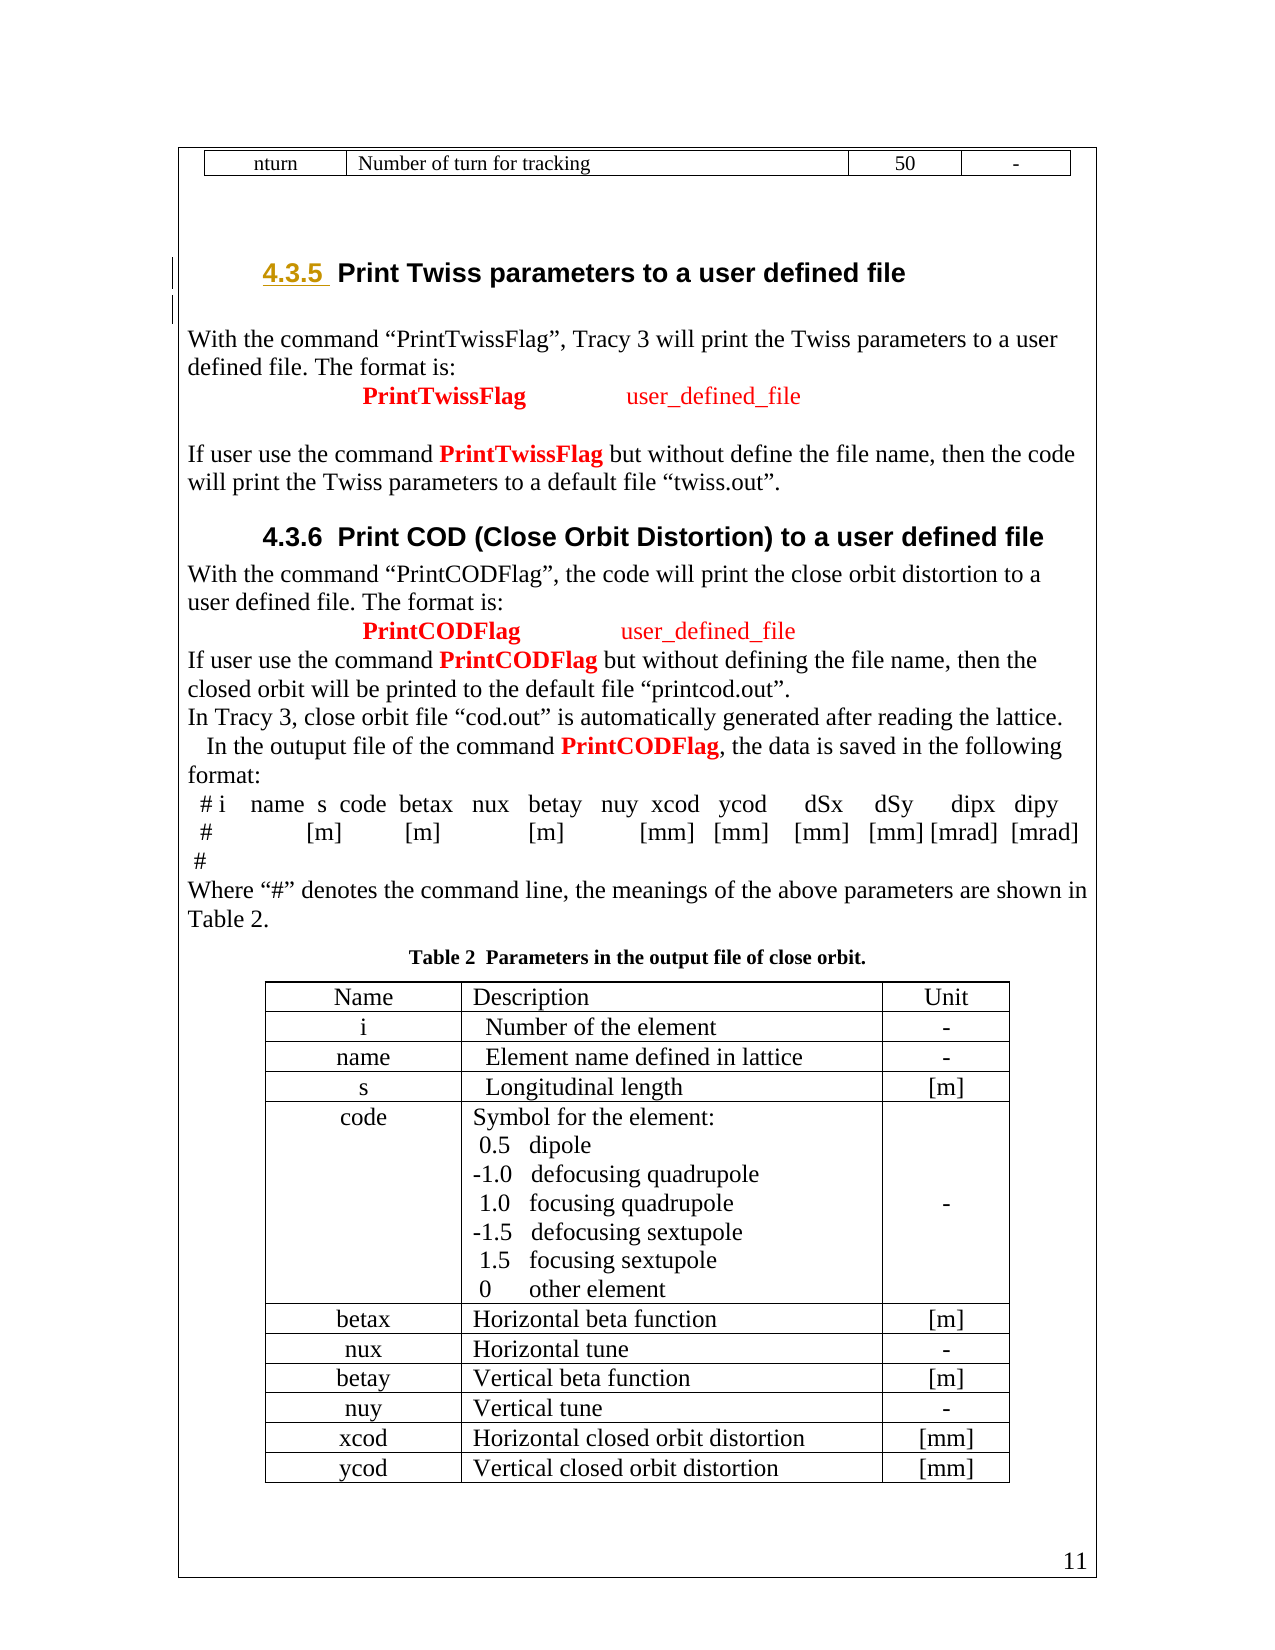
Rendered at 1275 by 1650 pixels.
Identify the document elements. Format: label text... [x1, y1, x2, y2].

subtitle Print COD (Close Orbit Distortion) to a user defined file [262, 521, 1088, 552]
table_cell - [962, 151, 1070, 175]
table_cell betay [266, 1364, 461, 1392]
table_cell i [266, 1012, 461, 1041]
text Where “#” denotes the command line, the meanings of the above parameters are shown in Table 2. [187, 875, 1088, 932]
table_header Unit [883, 983, 1009, 1011]
table_header Name [266, 983, 461, 1011]
table_cell betax [266, 1304, 461, 1333]
table_cell [mm] [883, 1453, 1009, 1482]
table_cell Number of the element [462, 1012, 882, 1041]
table_cell nturn [205, 151, 346, 175]
table_cell Element name defined in lattice [462, 1042, 882, 1071]
table_cell Vertical closed orbit distortion [462, 1453, 882, 1482]
text PrintTwissFlag user_defined_file [187, 381, 1088, 410]
text If user use the command PrintTwissFlag but without define the file name, then the code will print the Twiss parameters to a default file “twiss.out”. [187, 439, 1088, 496]
table_cell Horizontal closed orbit distortion [462, 1423, 882, 1452]
subtitle Print Twiss parameters to a user defined file [262, 257, 1088, 289]
table_cell - [883, 1042, 1009, 1071]
table_cell Longitudinal length [462, 1072, 882, 1101]
text # [m] [m] [m] [mm] [mm] [mm] [mm] [mrad] [mrad] [187, 817, 1088, 846]
table_cell Horizontal beta function [462, 1304, 882, 1333]
table_cell [m] [883, 1304, 1009, 1333]
text With the command “PrintCODFlag”, the code will print the close orbit distortion to a user defined file. The format is: [187, 559, 1088, 616]
table_header Description [462, 983, 882, 1011]
text In Tracy 3, close orbit file “cod.out” is automatically generated after reading the lattice. [187, 702, 1088, 731]
text # [187, 846, 1088, 875]
table_cell code [266, 1102, 461, 1303]
table_cell Vertical tune [462, 1393, 882, 1422]
table_cell - [883, 1012, 1009, 1041]
table_cell Number of turn for tracking [347, 151, 848, 175]
table_cell xcod [266, 1423, 461, 1452]
table_cell Vertical beta function [462, 1364, 882, 1392]
table_cell ycod [266, 1453, 461, 1482]
table_cell 50 [849, 151, 961, 175]
table_cell Horizontal tune [462, 1334, 882, 1362]
table_cell [mm] [883, 1423, 1009, 1452]
table_cell - [883, 1334, 1009, 1362]
table_cell nuy [266, 1393, 461, 1422]
text With the command “PrintTwissFlag”, Tracy 3 will print the Twiss parameters to a user defined file. The format is: [187, 324, 1088, 381]
table_cell name [266, 1042, 461, 1071]
text In the outuput file of the command PrintCODFlag, the data is saved in the following format: [187, 731, 1088, 789]
table_cell [m] [883, 1364, 1009, 1392]
table_cell - [883, 1102, 1009, 1303]
table_cell [m] [883, 1072, 1009, 1101]
text PrintCODFlag user_defined_file [187, 616, 1088, 645]
text If user use the command PrintCODFlag but without defining the file name, then the closed orbit will be printed to the default file “printcod.out”. [187, 645, 1088, 702]
table_cell nux [266, 1334, 461, 1362]
table_cell Symbol for the element: 0.5 dipole -1.0 defocusing quadrupole 1.0 focusing quadrupole -1.5 defocusing sextupole 1.5 focusing sextupole 0 other element [462, 1102, 882, 1303]
table_cell - [883, 1393, 1009, 1422]
table_cell s [266, 1072, 461, 1101]
text # i name s code betax nux betay nuy xcod ycod dSx dSy dipx dipy [187, 789, 1088, 817]
